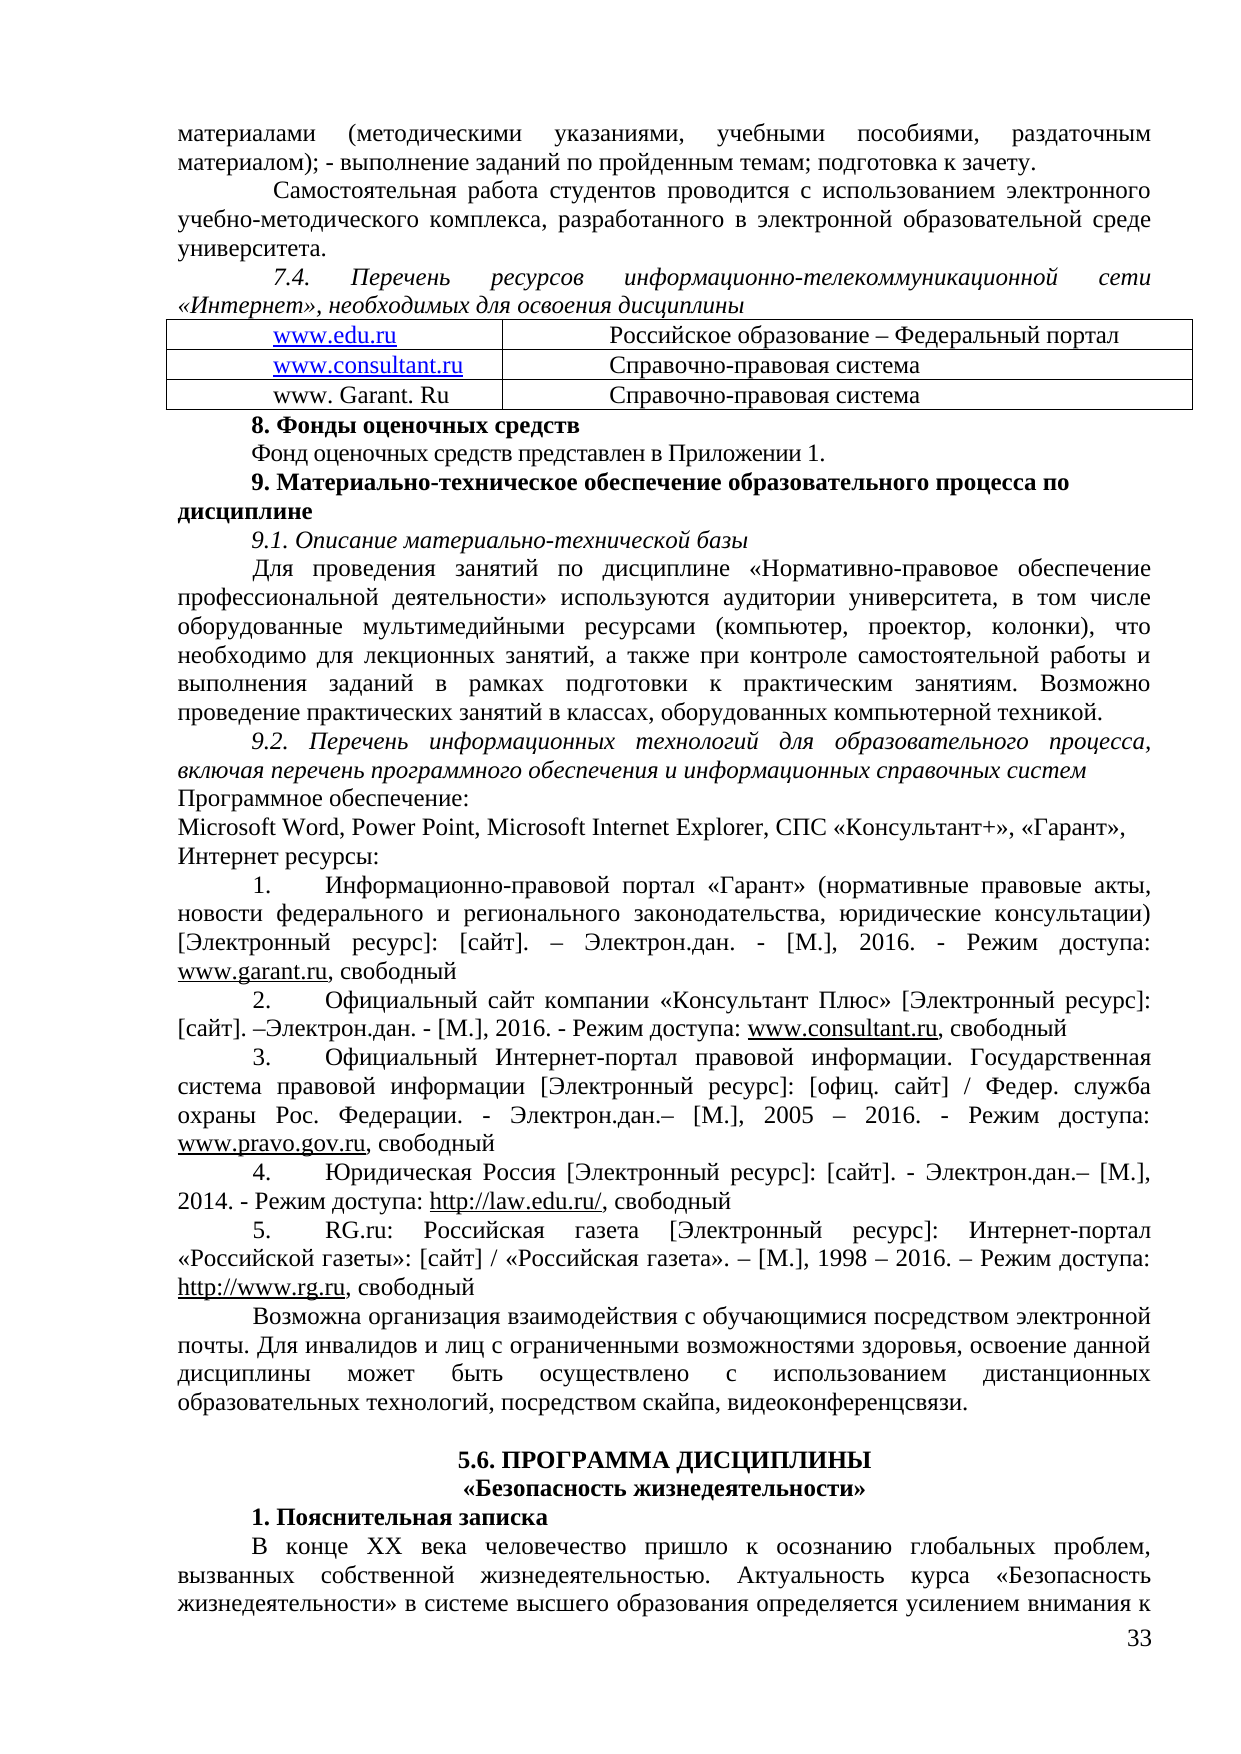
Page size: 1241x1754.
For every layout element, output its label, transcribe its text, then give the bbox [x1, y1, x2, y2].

text Для проведения занятий по дисциплине «Нормативно-правовое обеспечение профессиональной деятельности» используются аудитории университета, в том числе оборудованные мультимедийными ресурсами (компьютер, проектор, колонки), что необходимо для лекционных занятий, а также при контроле самостоятельной работы и выполнения заданий в рамках подготовки к практическим занятиям. Возможно проведение практических занятий в классах, оборудованных компьютерной техникой. [177, 553, 1152, 726]
list Информационно-правовой портал «Гарант» (нормативные правовые акты, новости федерального и регионального законодательства, юридические консультации) [Электронный ресурс]: [cайт]. – Электрон.дан. - [М.], 2016. - Режим доступа: www.garant.ru, свободный [177, 870, 1152, 985]
text 7.4. Перечень ресурсов информационно-телекоммуникационной сети «Интернет», необходимых для освоения дисциплины [177, 262, 1152, 319]
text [177, 1531, 1152, 1617]
text 1. Пояснительная записка [177, 1502, 1152, 1531]
text Возможна организация взаимодействия с обучающимися посредством электронной почты. Для инвалидов и лиц с ограниченными возможностями здоровья, освоение данной дисциплины может быть осуществлено с использованием дистанционных образовательных технологий, посредством скайпа, видеоконференцсвязи. [177, 1301, 1152, 1416]
text Фонд оценочных средств представлен в Приложении 1. [177, 438, 1152, 467]
text «Безопасность жизнедеятельности» [177, 1473, 1152, 1502]
table_header Российское образование – Федеральный портал [503, 320, 1192, 349]
text Программное обеспечение: [177, 783, 1152, 812]
list Юридическая Россия [Электронный ресурс]: [сайт]. - Электрон.дан.– [М.], 2014. - Режим доступа: http://law.edu.ru/, свободный [177, 1157, 1152, 1215]
table_header www.edu.ru [167, 320, 502, 349]
list Официальный сайт компании «Консультант Плюс» [Электронный ресурс]: [cайт]. –Электрон.дан. - [М.], 2016. - Режим доступа: www.consultant.ru, свободный [177, 985, 1152, 1042]
text 8. Фонды оценочных средств [177, 410, 1152, 438]
table_cell www.consultant.ru [167, 350, 502, 379]
text Самостоятельная работа студентов проводится с использованием электронного учебно-методического комплекса, разработанного в электронной образовательной среде университета. [177, 176, 1152, 262]
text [177, 118, 1152, 176]
table_cell Справочно-правовая система [503, 350, 1192, 379]
table_cell Справочно-правовая система [503, 380, 1192, 409]
text 9. Материально-техническое обеспечение образовательного процесса по дисциплине [177, 467, 1152, 525]
text 9.2. Перечень информационных технологий для образовательного процесса, включая перечень программного обеспечения и информационных справочных систем [177, 726, 1152, 783]
list Официальный Интернет-портал правовой информации. Государственная система правовой информации [Электронный ресурс]: [офиц. cайт] / Федер. служба охраны Рос. Федерации. - Электрон.дан.– [М.], 2005 – 2016. - Режим доступа: www.pravo.gov.ru, свободный [177, 1042, 1152, 1157]
text 5.6. ПРОГРАММА ДИСЦИПЛИНЫ [177, 1445, 1152, 1473]
text Интернет ресурсы: [177, 841, 1152, 870]
text 9.1. Описание материально-технической базы [177, 525, 1152, 553]
table_cell www. Garant. Ru [167, 380, 502, 409]
list RG.ru: Российская газета [Электронный ресурс]: Интернет-портал «Российской газеты»: [сайт] / «Российская газета». – [М.], 1998 – 2016. – Режим доступа: http://www.rg.ru, свободный [177, 1215, 1152, 1301]
text Microsoft Word, Power Point, Microsoft Internet Explorer, СПС «Консультант+», «Гарант», [177, 812, 1152, 841]
